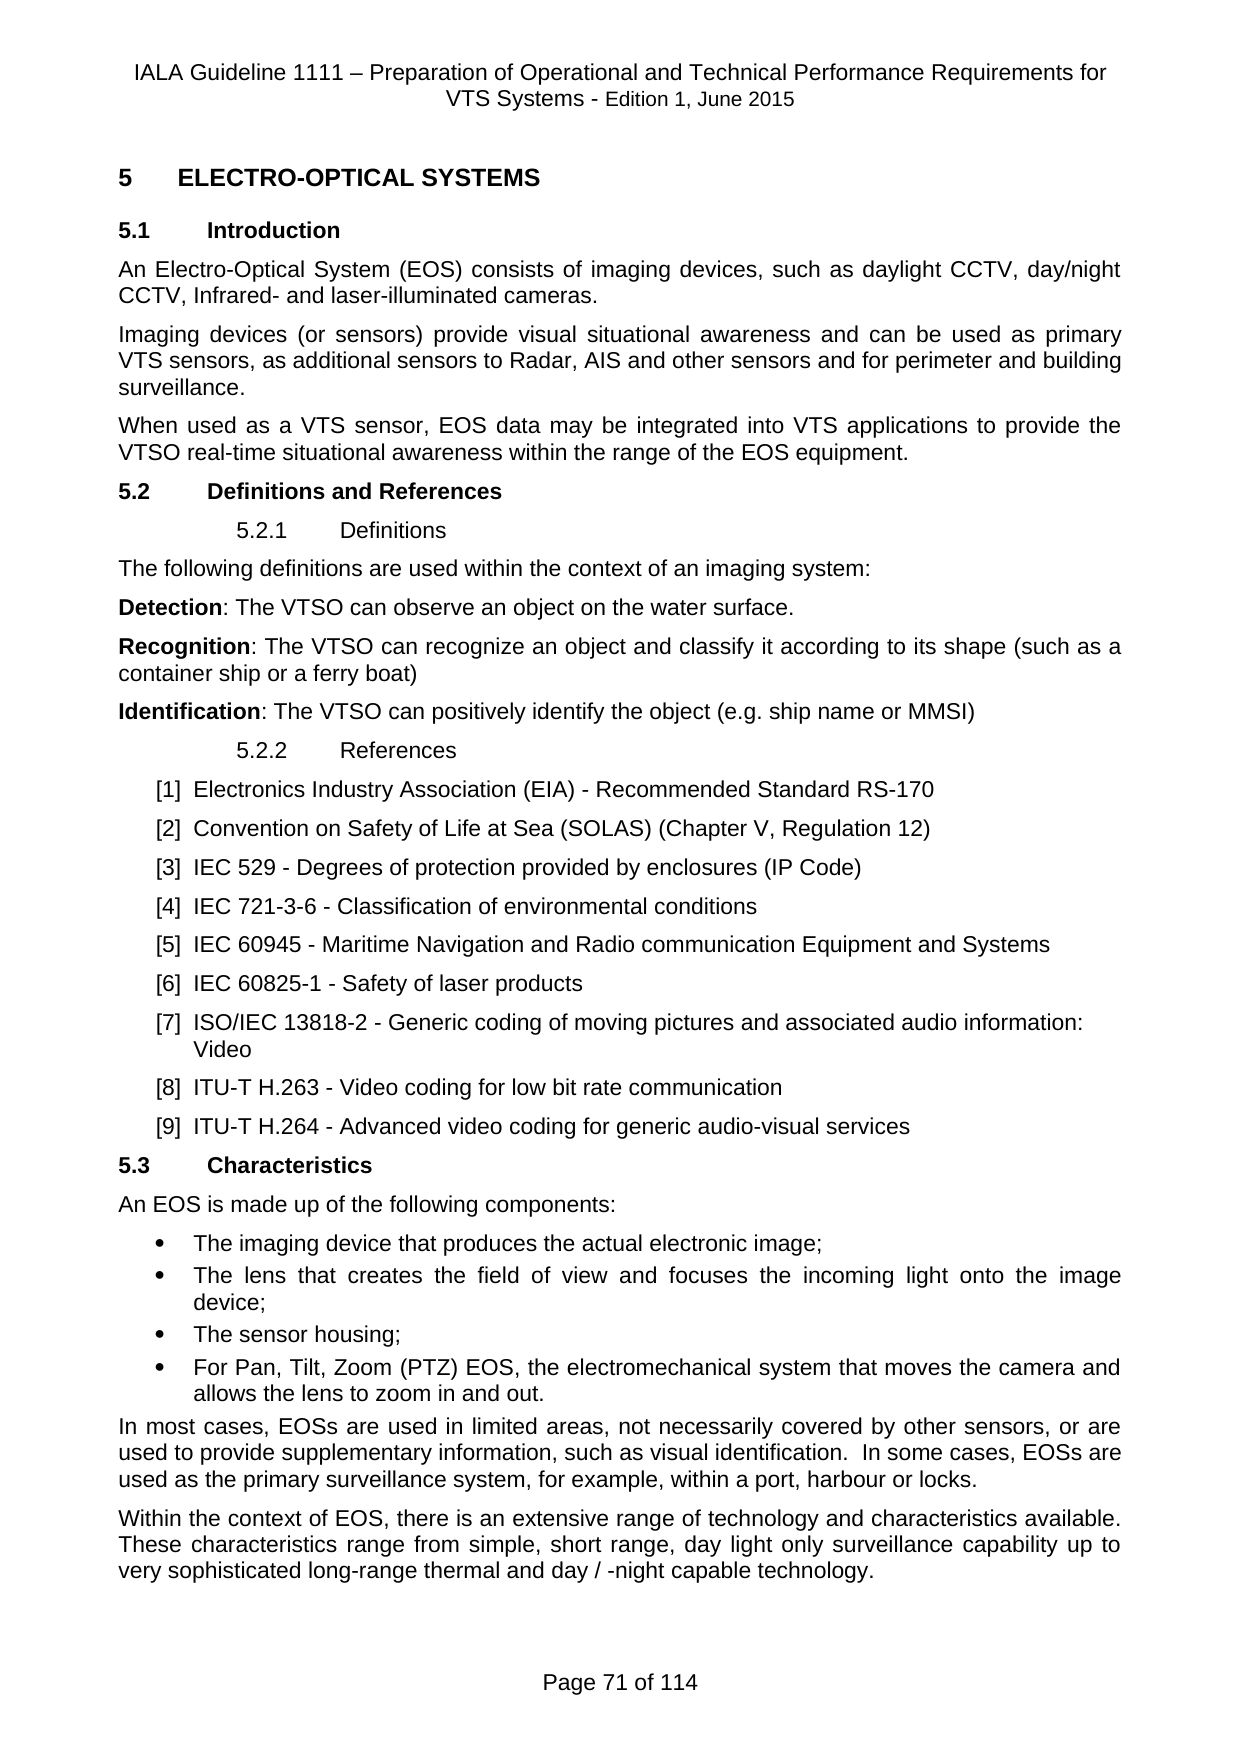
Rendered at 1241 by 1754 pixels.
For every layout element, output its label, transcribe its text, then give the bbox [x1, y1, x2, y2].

text Imaging devices (or sensors) provide visual situational awareness and can be used as primary VTS sensors, as additional sensors to Radar, AIS and other sensors and for perimeter and building surveillance. [118, 321, 1122, 400]
subtitle Electro-Optical SYSTEMS [118, 163, 1122, 192]
text For Pan, Tilt, Zoom (PTZ) EOS, the electromechanical system that moves the camera and allows the lens to zoom in and out. [156, 1354, 1122, 1407]
list IEC 721-3-6 - Classification of environmental conditions [156, 893, 1122, 919]
text Within the context of EOS, there is an extensive range of technology and characteristics available. These characteristics range from simple, short range, day light only surveillance capability up to very sophisticated long-range thermal and day / -night capable technology. [118, 1504, 1122, 1583]
list ITU-T H.263 - Video coding for low bit rate communication [156, 1074, 1122, 1101]
text The lens that creates the field of view and focuses the incoming light onto the image device; [156, 1262, 1122, 1315]
list IEC 60945 - Maritime Navigation and Radio communication Equipment and Systems [156, 931, 1122, 958]
text Recognition: The VTSO can recognize an object and classify it according to its shape (such as a container ship or a ferry boat) [118, 633, 1122, 686]
list IEC 60825-1 - Safety of laser products [156, 970, 1122, 997]
subtitle References [236, 737, 1122, 763]
text Identification: The VTSO can positively identify the object (e.g. ship name or MMSI) [118, 698, 1122, 725]
list IEC 529 - Degrees of protection provided by enclosures (IP Code) [156, 854, 1122, 880]
text When used as a VTS sensor, EOS data may be integrated into VTS applications to provide the VTSO real-time situational awareness within the range of the EOS equipment. [118, 412, 1122, 465]
text In most cases, EOSs are used in limited areas, not necessarily covered by other sensors, or are used to provide supplementary information, such as visual identification. In some cases, EOSs are used as the primary surveillance system, for example, within a port, harbour or locks. [118, 1413, 1122, 1492]
subtitle Introduction [118, 217, 1122, 243]
subtitle Characteristics [118, 1152, 1122, 1178]
list Convention on Safety of Life at Sea (SOLAS) (Chapter V, Regulation 12) [156, 815, 1122, 841]
text An Electro-Optical System (EOS) consists of imaging devices, such as daylight CCTV, day/night CCTV, Infrared- and laser-illuminated cameras. [118, 256, 1122, 308]
text An EOS is made up of the following components: [118, 1191, 1122, 1217]
text The following definitions are used within the context of an imaging system: [118, 555, 1122, 582]
text The imaging device that produces the actual electronic image; [156, 1230, 1122, 1256]
subtitle Definitions [236, 517, 1122, 543]
text Detection: The VTSO can observe an object on the water surface. [118, 594, 1122, 621]
subtitle Definitions and References [118, 478, 1122, 504]
text The sensor housing; [156, 1321, 1122, 1348]
list ISO/IEC 13818-2 - Generic coding of moving pictures and associated audio information: Video [156, 1009, 1122, 1062]
list ITU-T H.264 - Advanced video coding for generic audio-visual services [156, 1113, 1122, 1139]
list Electronics Industry Association (EIA) - Recommended Standard RS-170 [156, 776, 1122, 802]
